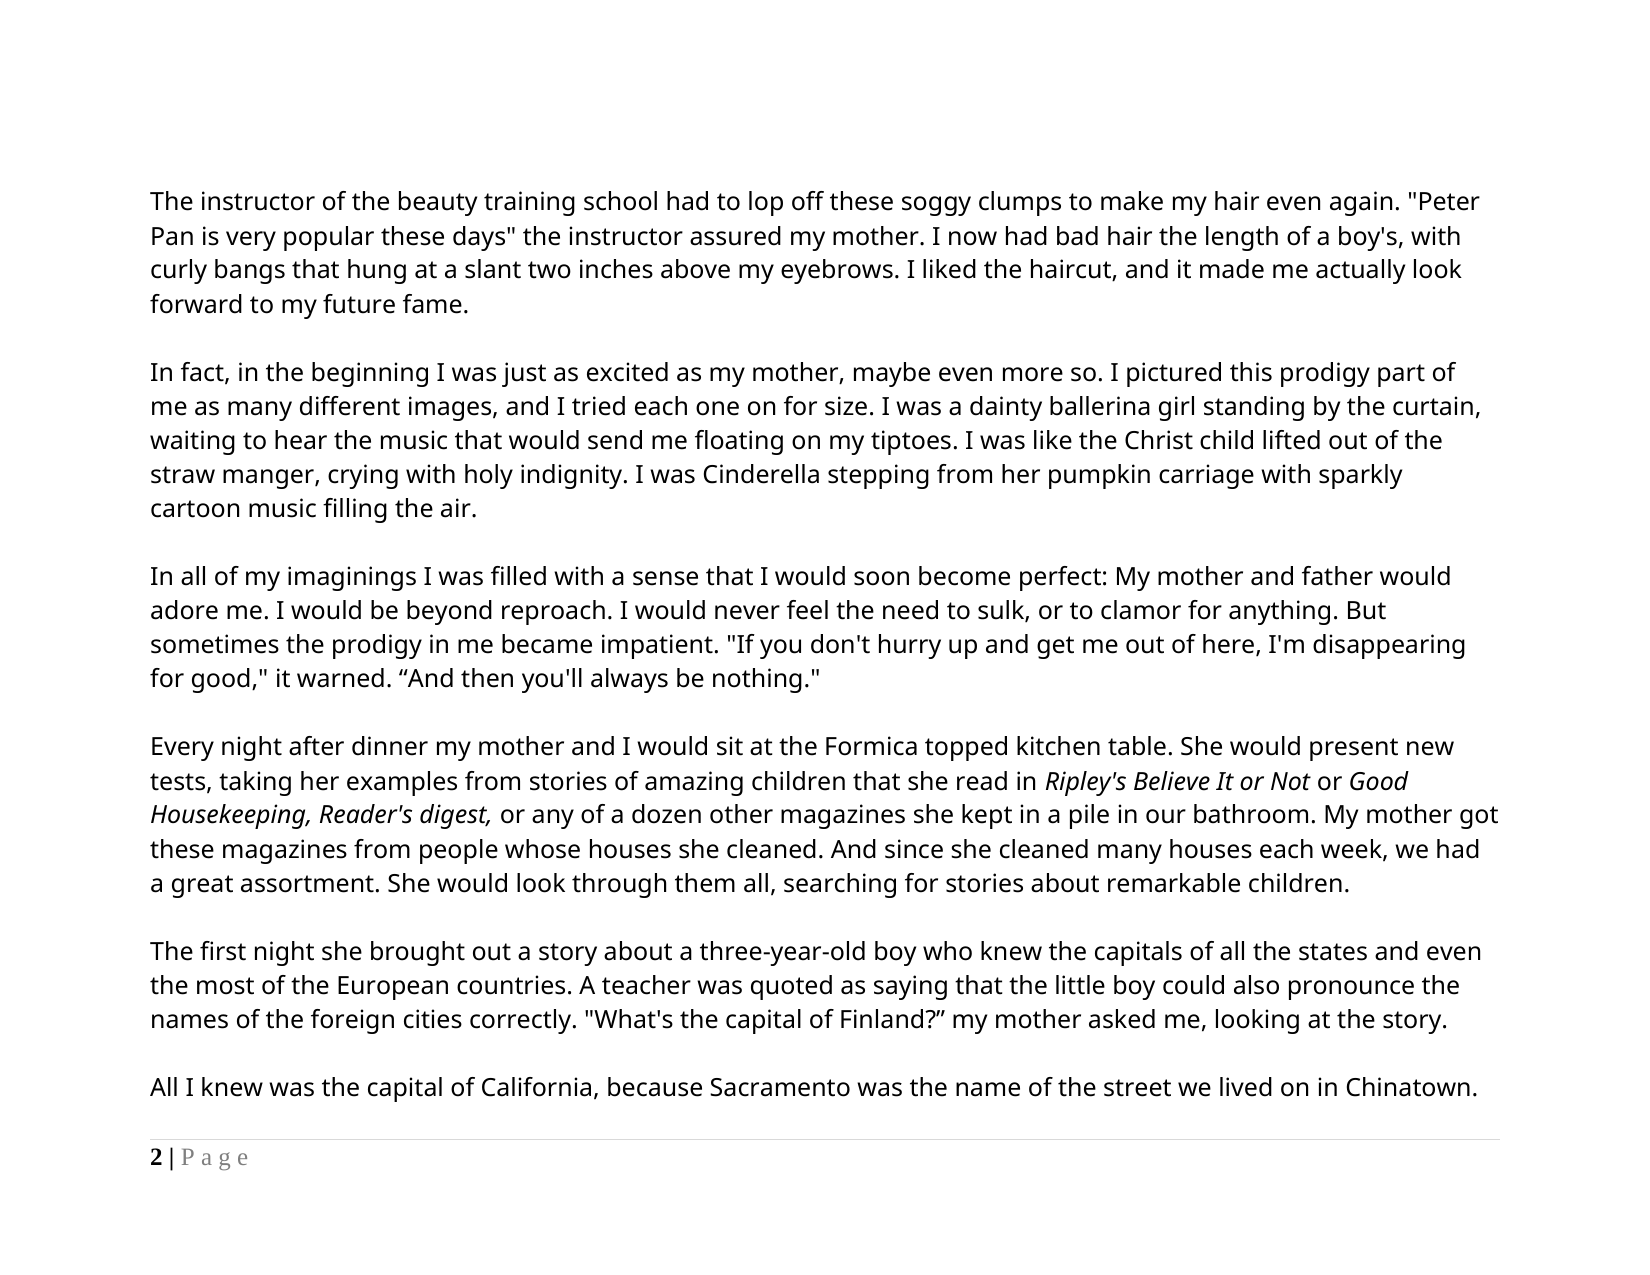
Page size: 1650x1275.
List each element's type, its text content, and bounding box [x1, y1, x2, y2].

text In fact, in the beginning I was just as excited as my mother, maybe even more so. I pictured this prodigy part of me as many different images, and I tried each one on for size. I was a dainty ballerina girl standing by the curtain, waiting to hear the music that would send me floating on my tiptoes. I was like the Christ child lifted out of the straw manger, crying with holy indignity. I was Cinderella stepping from her pumpkin carriage with sparkly cartoon music filling the air. [150, 354, 1500, 525]
text The instructor of the beauty training school had to lop off these soggy clumps to make my hair even again. "Peter Pan is very popular these days" the instructor assured my mother. I now had bad hair the length of a boy's, with curly bangs that hung at a slant two inches above my eyebrows. I liked the haircut, and it made me actually look forward to my future fame. [150, 150, 1500, 320]
text In all of my imaginings I was filled with a sense that I would soon become perfect: My mother and father would adore me. I would be beyond reproach. I would never feel the need to sulk, or to clamor for anything. But sometimes the prodigy in me became impatient. "If you don't hurry up and get me out of here, I'm disappearing for good," it warned. “And then you'll always be nothing." [150, 525, 1500, 695]
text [150, 1036, 1500, 1104]
text Every night after dinner my mother and I would sit at the Formica topped kitchen table. She would present new tests, taking her examples from stories of amazing children that she read in Ripley's Believe It or Not or Good Housekeeping, Reader's digest, or any of a dozen other magazines she kept in a pile in our bathroom. My mother got these magazines from people whose houses she cleaned. And since she cleaned many houses each week, we had a great assortment. She would look through them all, searching for stories about remarkable children. [150, 729, 1500, 899]
text The first night she brought out a story about a three-year-old boy who knew the capitals of all the states and even the most of the European countries. A teacher was quoted as saying that the little boy could also pronounce the names of the foreign cities correctly. "What's the capital of Finland?” my mother asked me, looking at the story. [150, 899, 1500, 1036]
